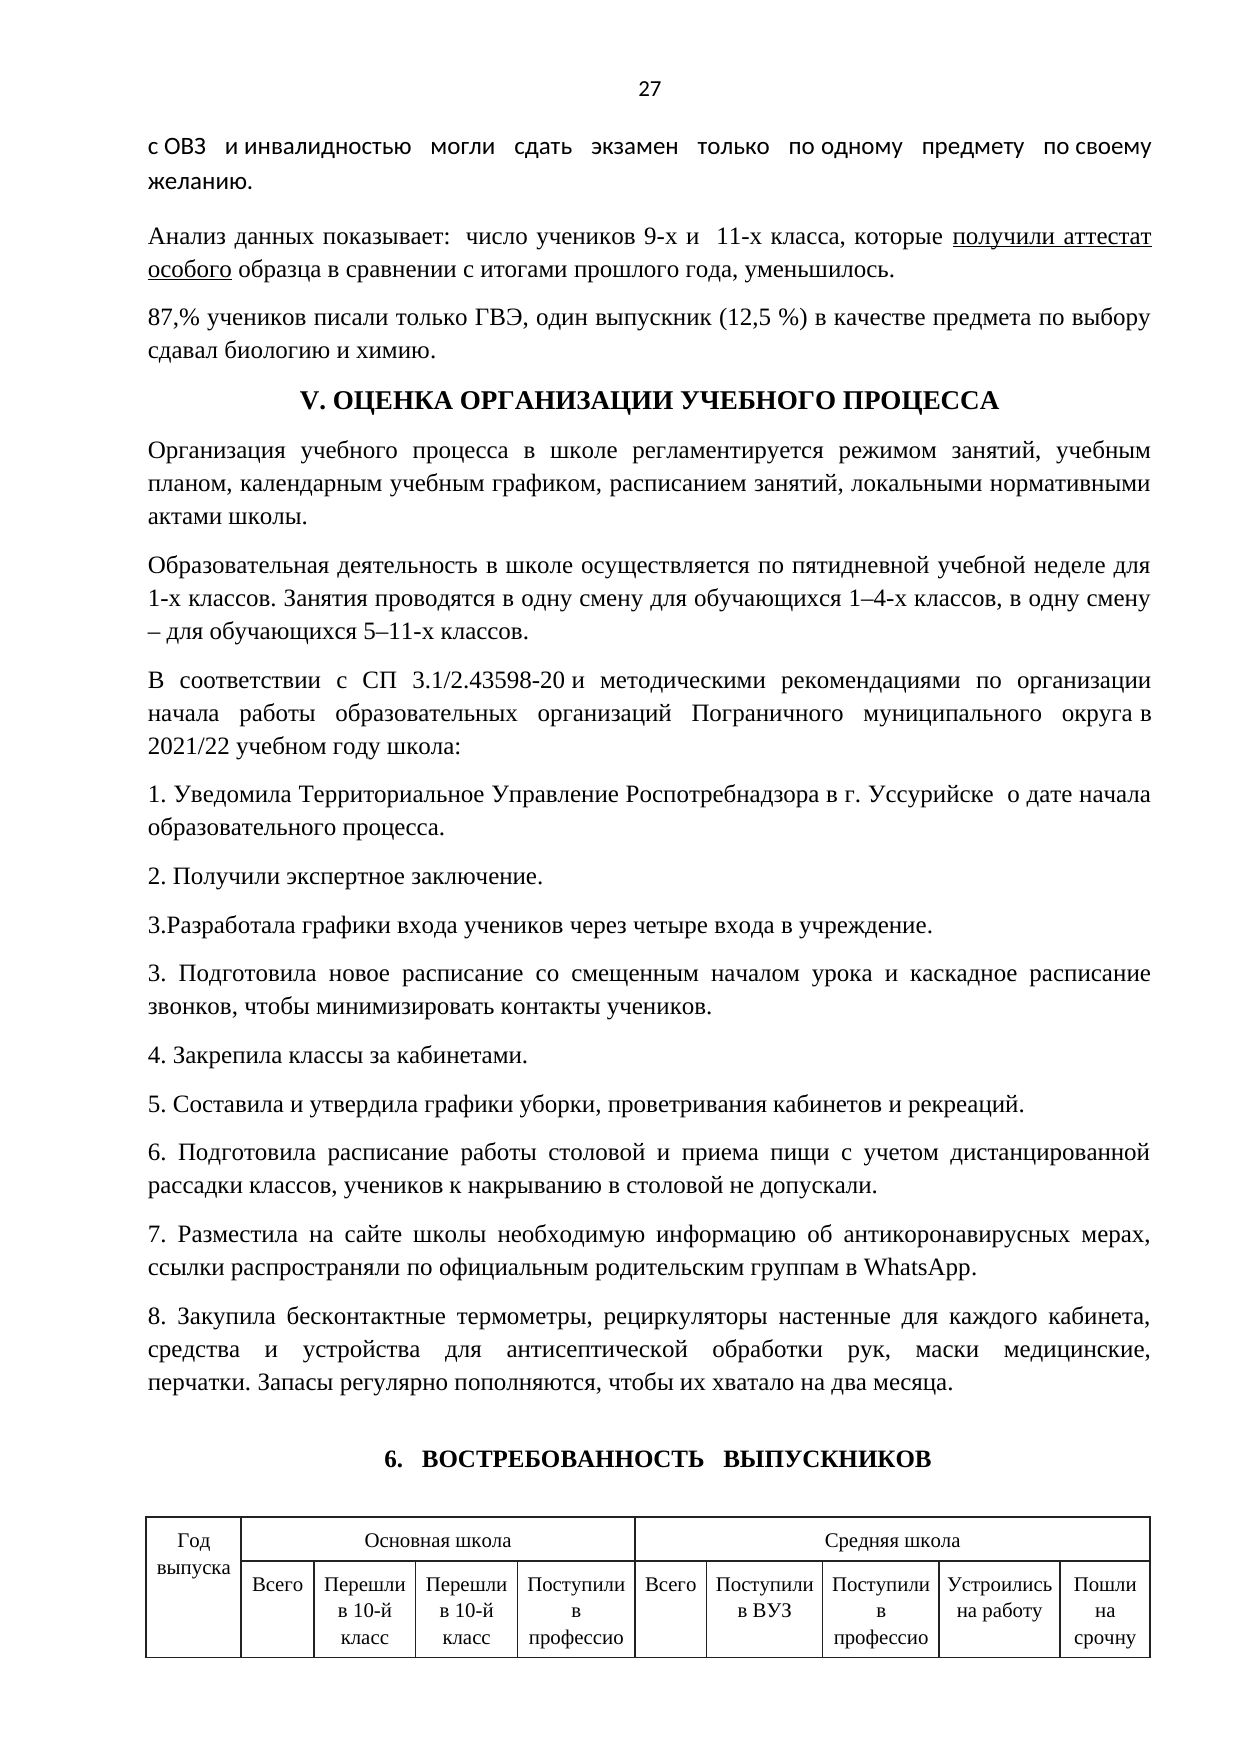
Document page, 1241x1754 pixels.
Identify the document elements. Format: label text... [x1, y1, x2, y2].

text 7. Разместила на сайте школы необходимую информацию об антикоронавирусных мерах, ссылки распространяли по официальным родительским группам в WhatsApp. [148, 1219, 1152, 1281]
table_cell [416, 1562, 517, 1657]
text Организация учебного процесса в школе регламентируется режимом занятий, учебным планом, календарным учебным графиком, расписанием занятий, локальными нормативными актами школы. [148, 435, 1152, 530]
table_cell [940, 1562, 1059, 1657]
text Анализ данных показывает: число учеников 9-х и 11-х класса, которые получили аттестат особого образца в сравнении с итогами прошлого года, уменьшилось. [148, 221, 1152, 282]
text 4. Закрепила классы за кабинетами. [148, 1040, 1152, 1069]
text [148, 130, 1152, 195]
text 87,% учеников писали только ГВЭ, один выпускник (12,5 %) в качестве предмета по выбору сдавал биологию и химию. [148, 302, 1152, 364]
table_header Год выпуска [147, 1518, 240, 1657]
text 3.Разработала графики входа учеников через четыре входа в учреждение. [148, 910, 1152, 938]
text 1. Уведомила Территориальное Управление Роспотребнадзора в г. Уссурийске о дате начала образовательного процесса. [148, 779, 1152, 841]
table_cell Всего [636, 1562, 706, 1657]
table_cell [518, 1562, 634, 1657]
text 3. Подготовила новое расписание со смещенным началом урока и каскадное расписание звонков, чтобы минимизировать контакты учеников. [148, 958, 1152, 1020]
table_cell Всего [242, 1562, 313, 1657]
text 5. Составила и утвердила графики уборки, проветривания кабинетов и рекреаций. [148, 1089, 1152, 1117]
table_cell Поступили в ВУЗ [707, 1562, 822, 1657]
text Образовательная деятельность в школе осуществляется по пятидневной учебной неделе для 1-х классов. Занятия проводятся в одну смену для обучающихся 1–4-х классов, в одну смену – для обучающихся 5–11-х классов. [148, 550, 1152, 645]
list ВОСТРЕБОВАННОСТЬ ВЫПУСКНИКОВ [384, 1444, 1152, 1473]
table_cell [823, 1562, 938, 1657]
text V. ОЦЕНКА ОРГАНИЗАЦИИ УЧЕБНОГО ПРОЦЕССА [148, 384, 1152, 415]
text 2. Получили экспертное заключение. [148, 861, 1152, 890]
text В соответствии с СП 3.1/2.43598-20 и методическими рекомендациями по организации начала работы образовательных организаций Пограничного муниципального округа в 2021/22 учебном году школа: [148, 665, 1152, 759]
text 6. Подготовила расписание работы столовой и приема пищи с учетом дистанцированной рассадки классов, учеников к накрыванию в столовой не допускали. [148, 1137, 1152, 1199]
text 8. Закупила бесконтактные термометры, рециркуляторы настенные для каждого кабинета, средства и устройства для антисептической обработки рук, маски медицинские, перчатки. Запасы регулярно пополняются, чтобы их хватало на два месяца. [148, 1301, 1152, 1396]
table_header Основная школа [242, 1518, 634, 1560]
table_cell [1061, 1562, 1149, 1657]
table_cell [315, 1562, 415, 1657]
table_header Средняя школа [636, 1518, 1149, 1560]
